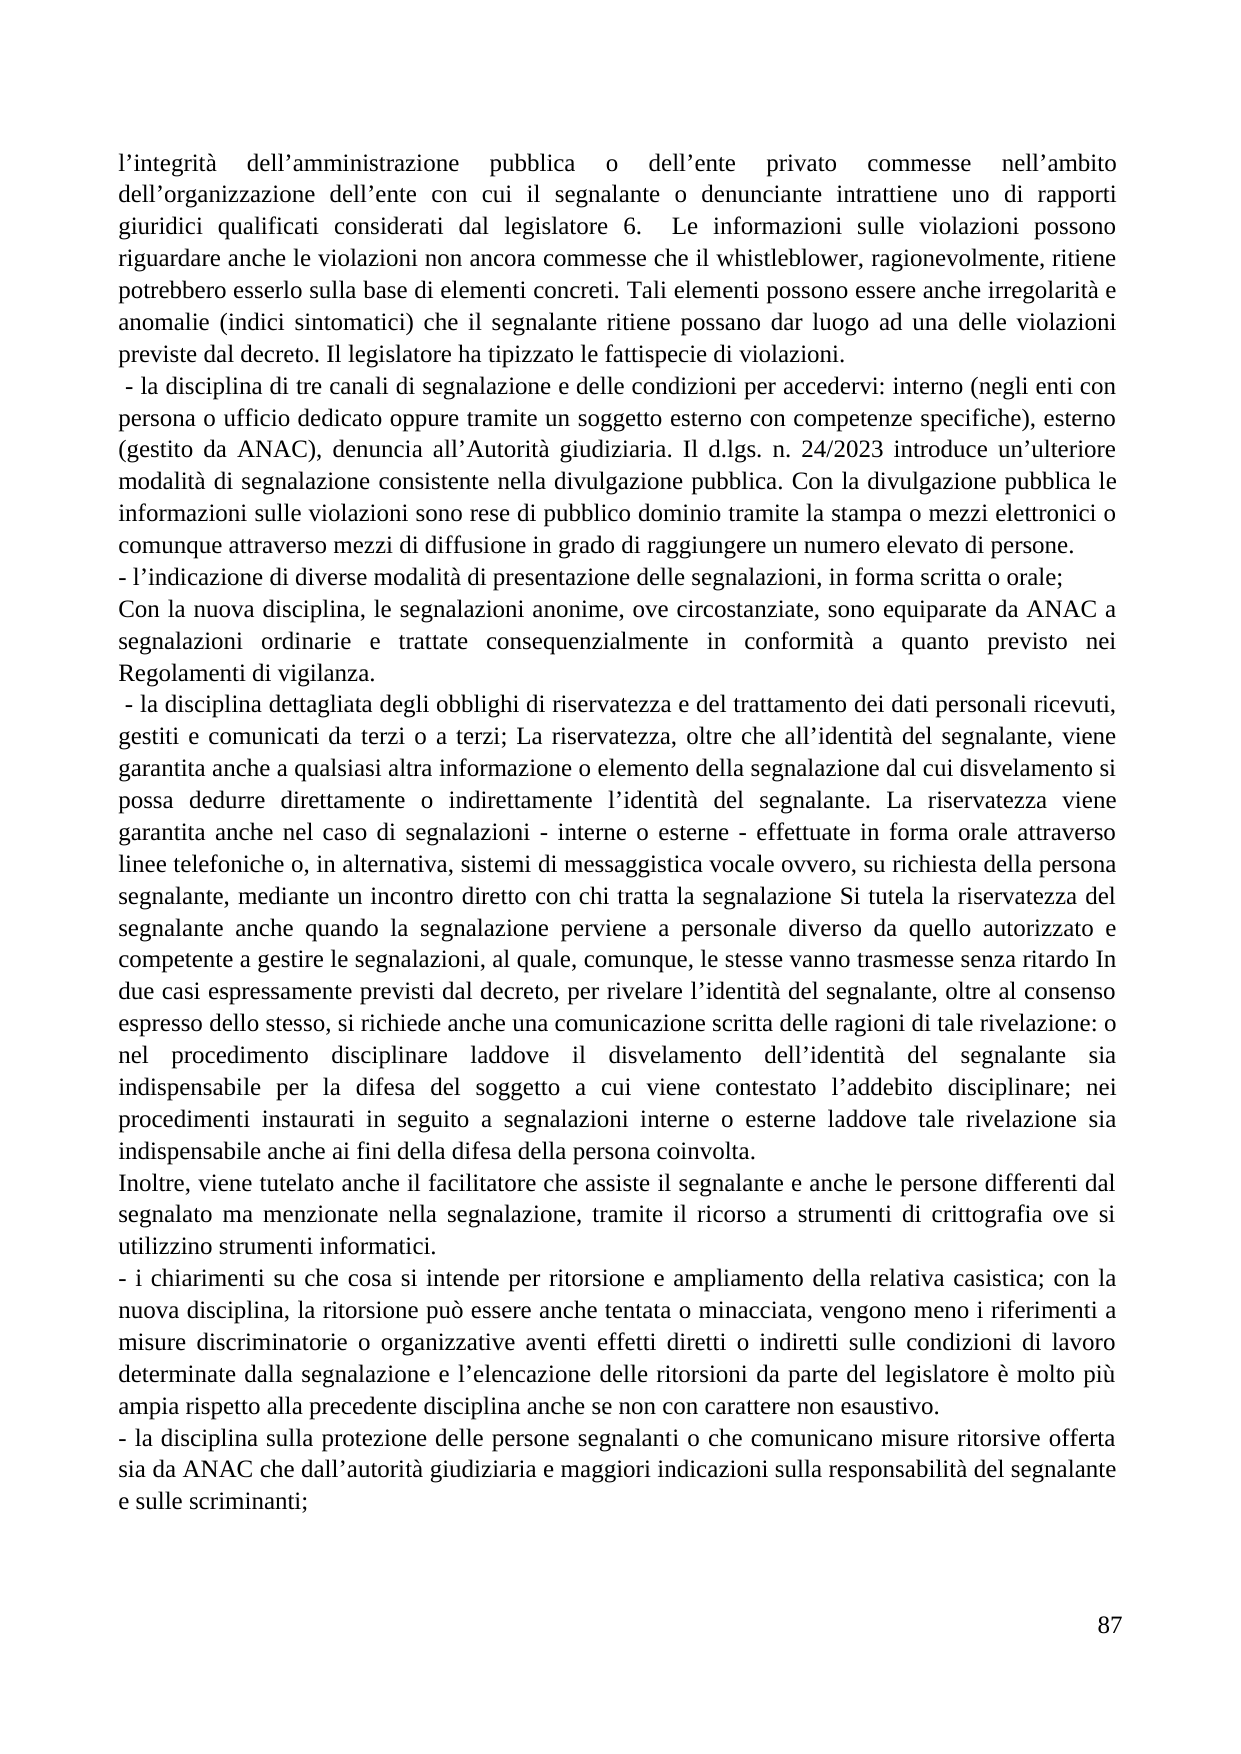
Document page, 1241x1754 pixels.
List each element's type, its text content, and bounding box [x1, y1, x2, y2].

text - la disciplina di tre canali di segnalazione e delle condizioni per accedervi: interno (negli enti con persona o ufficio dedicato oppure tramite un soggetto esterno con competenze specifiche), esterno (gestito da ANAC), denuncia all’Autorità giudiziaria. Il d.lgs. n. 24/2023 introduce un’ulteriore modalità di segnalazione consistente nella divulgazione pubblica. Con la divulgazione pubblica le informazioni sulle violazioni sono rese di pubblico dominio tramite la stampa o mezzi elettronici o comunque attraverso mezzi di diffusione in grado di raggiungere un numero elevato di persone. [118, 371, 1117, 559]
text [118, 148, 1117, 368]
text - i chiarimenti su che cosa si intende per ritorsione e ampliamento della relativa casistica; con la nuova disciplina, la ritorsione può essere anche tentata o minacciata, vengono meno i riferimenti a misure discriminatorie o organizzative aventi effetti diretti o indiretti sulle condizioni di lavoro determinate dalla segnalazione e l’elencazione delle ritorsioni da parte del legislatore è molto più ampia rispetto alla precedente disciplina anche se non con carattere non esaustivo. [118, 1263, 1117, 1419]
text Con la nuova disciplina, le segnalazioni anonime, ove circostanziate, sono equiparate da ANAC a segnalazioni ordinarie e trattate consequenzialmente in conformità a quanto previsto nei Regolamenti di vigilanza. [118, 594, 1117, 686]
text - la disciplina sulla protezione delle persone segnalanti o che comunicano misure ritorsive offerta sia da ANAC che dall’autorità giudiziaria e maggiori indicazioni sulla responsabilità del segnalante e sulle scriminanti; [118, 1423, 1117, 1515]
text - l’indicazione di diverse modalità di presentazione delle segnalazioni, in forma scritta o orale; [118, 562, 1117, 591]
text Inoltre, viene tutelato anche il facilitatore che assiste il segnalante e anche le persone differenti dal segnalato ma menzionate nella segnalazione, tramite il ricorso a strumenti di crittografia ove si utilizzino strumenti informatici. [118, 1168, 1117, 1260]
text - la disciplina dettagliata degli obblighi di riservatezza e del trattamento dei dati personali ricevuti, gestiti e comunicati da terzi o a terzi; La riservatezza, oltre che all’identità del segnalante, viene garantita anche a qualsiasi altra informazione o elemento della segnalazione dal cui disvelamento si possa dedurre direttamente o indirettamente l’identità del segnalante. La riservatezza viene garantita anche nel caso di segnalazioni - interne o esterne - effettuate in forma orale attraverso linee telefoniche o, in alternativa, sistemi di messaggistica vocale ovvero, su richiesta della persona segnalante, mediante un incontro diretto con chi tratta la segnalazione Si tutela la riservatezza del segnalante anche quando la segnalazione perviene a personale diverso da quello autorizzato e competente a gestire le segnalazioni, al quale, comunque, le stesse vanno trasmesse senza ritardo In due casi espressamente previsti dal decreto, per rivelare l’identità del segnalante, oltre al consenso espresso dello stesso, si richiede anche una comunicazione scritta delle ragioni di tale rivelazione: o nel procedimento disciplinare laddove il disvelamento dell’identità del segnalante sia indispensabile per la difesa del soggetto a cui viene contestato l’addebito disciplinare; nei procedimenti instaurati in seguito a segnalazioni interne o esterne laddove tale rivelazione sia indispensabile anche ai fini della difesa della persona coinvolta. [118, 689, 1117, 1164]
